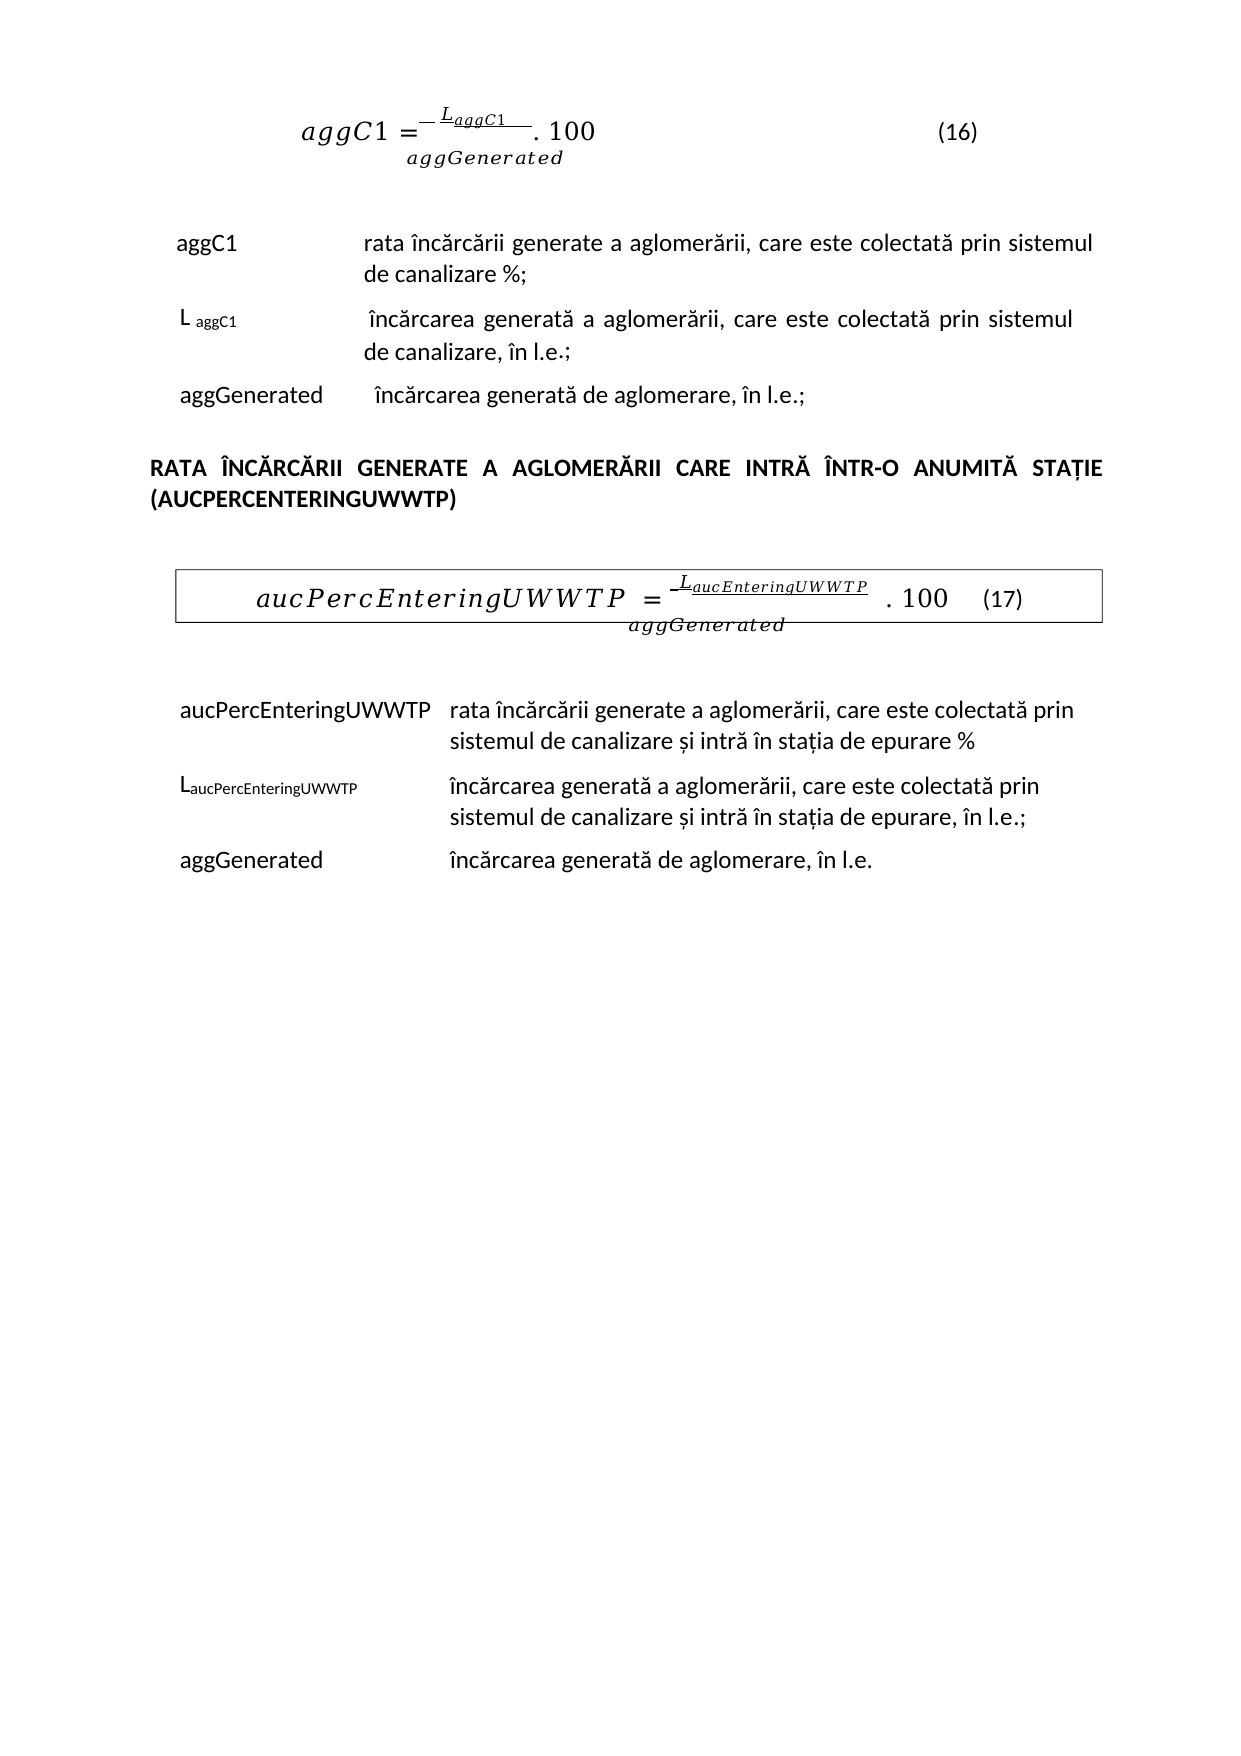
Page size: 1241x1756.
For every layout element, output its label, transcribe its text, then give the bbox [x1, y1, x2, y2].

text 𝑎𝑔𝑔𝐺𝑒𝑛𝑒𝑟𝑎𝑡𝑒𝑑 [319, 614, 1094, 635]
subtitle RATA ÎNCĂRCĂRII GENERATE A AGLOMERĂRII CARE INTRĂ ÎNTR-O ANUMITĂ STAŢIE (AUCPERCENTERINGUWWTP) [150, 453, 1104, 514]
text aggGenerated încărcarea generată de aglomerare, în l.e.; [179, 379, 1074, 409]
text 𝑎𝑢𝑐𝑃𝑒𝑟𝑐𝐸𝑛𝑡𝑒𝑟𝑖𝑛𝑔𝑈𝑊𝑊𝑇𝑃 = 𝐿𝑎𝑢𝑐𝐸𝑛𝑡𝑒𝑟𝑖𝑛𝑔𝑈𝑊𝑊𝑇𝑃 . 100 (17) [92, 570, 1186, 614]
text aggC1 rata încărcării generate a aglomerării, care este colectată prin sistemul de canalizare %; [176, 227, 1094, 288]
text 𝑎𝑔𝑔𝐶1 = 𝐿𝑎𝑔𝑔𝐶1 . 100 (16) [92, 103, 1186, 147]
text aucPercEnteringUWWTP rata încărcării generate a aglomerării, care este colectată prin sistemul de canalizare și intră în stația de epurare % [179, 695, 1089, 756]
text L aggC1 încărcarea generată a aglomerării, care este colectată prin sistemul de canalizare, în l.e.; [179, 301, 1074, 367]
text aggGenerated încărcarea generată de aglomerare, în l.e. [179, 844, 1186, 874]
text 𝑎𝑔𝑔𝐺𝑒𝑛𝑒𝑟𝑎𝑡𝑒𝑑 [406, 147, 1186, 168]
text LaucPercEnteringUWWTP încărcarea generată a aglomerării, care este colectată prin sistemul de canalizare și intră în stația de epurare, în l.e.; [179, 768, 1089, 832]
